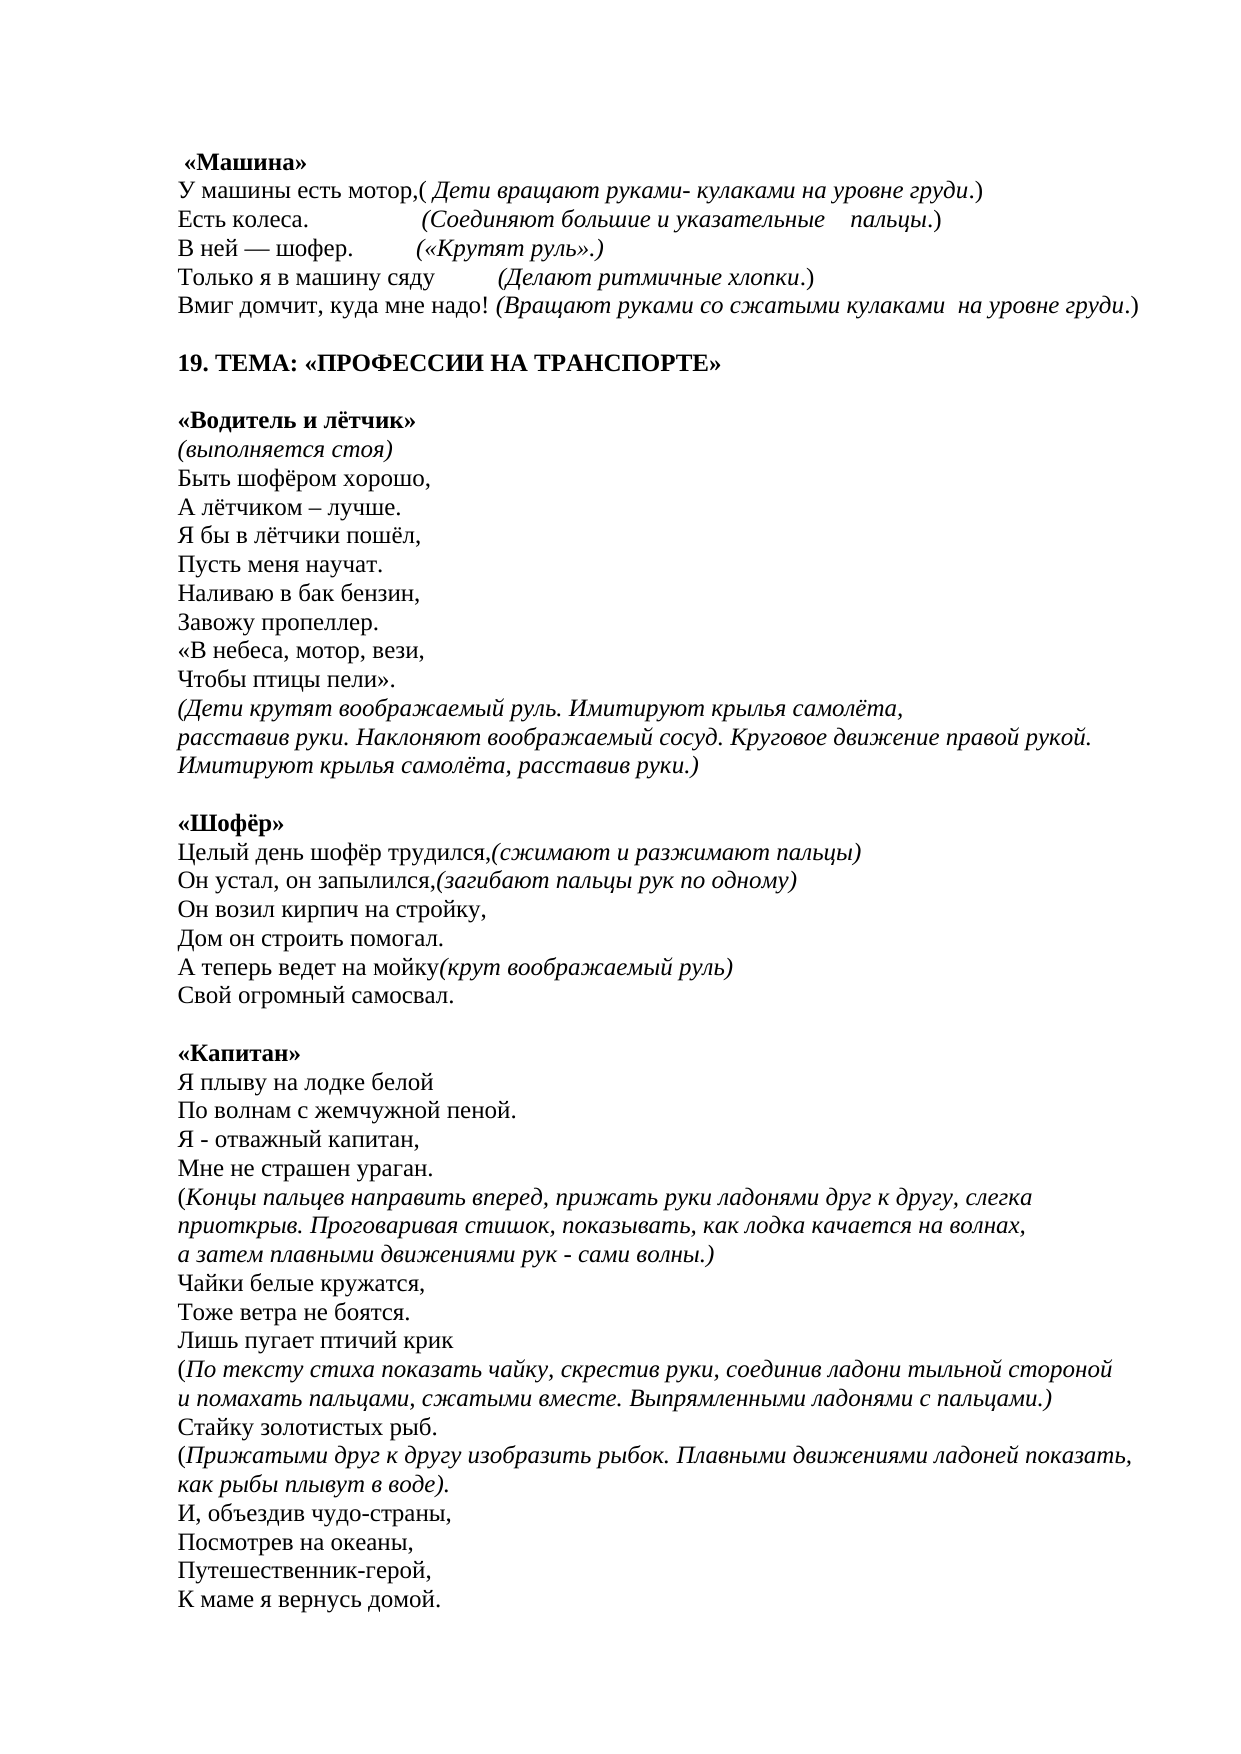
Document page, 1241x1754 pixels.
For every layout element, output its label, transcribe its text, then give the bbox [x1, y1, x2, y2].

text 19. ТЕМА: «ПРОФЕССИИ НА ТРАНСПОРТЕ» [177, 348, 1152, 377]
text У машины есть мотор,( Дети вращают руками- кулаками на уровне груди.) [177, 176, 1152, 204]
text «Шофёр» Целый день шофёр трудился,(сжимают и разжимают пальцы) Он устал, он запылился,(загибают пальцы рук по одному) Он возил кирпич на стройку, Дом он строить помогал. А теперь ведет на мойку(крут воображаемый руль) Свой огромный самосвал. [284, 808, 1152, 1009]
text «Капитан» Я плыву на лодке белой По волнам с жемчужной пеной. Я - отважный капитан, Мне не страшен ураган. (Концы пальцев направить вперед, прижать руки ладонями друг к другу, слегка приоткрыв. Проговаривая стишок, показывать, как лодка качается на волнах, а затем плавными движениями рук - сами волны.) Чайки белые кружатся, Тоже ветра не боятся. Лишь пугает птичий крик (По тексту стиха показать чайку, скрестив руки, соединив ладони тыльной стороной и помахать пальцами, сжатыми вместе. Выпрямленными ладонями с пальцами.) Стайку золотистых рыб. (Прижатыми друг к другу изобразить рыбок. Плавными движениями ладоней показать, как рыбы плывут в воде). И, объездив чудо-страны, Посмотрев на океаны, Путешественник-герой, К маме я вернусь домой. [177, 1038, 1152, 1613]
text Вмиг домчит, куда мне надо! (Вращают руками со сжатыми кулаками на уровне груди.) [177, 291, 1152, 319]
text Есть колеса. (Соединяют большие и указательные пальцы.) [177, 204, 1152, 233]
text Только я в машину сяду (Делают ритмичные хлопки.) [177, 262, 1152, 291]
text «Машина» [177, 147, 1152, 176]
text «Водитель и лётчик» (выполняется стоя) Быть шофёром хорошо, А лётчиком – лучше. Я бы в лётчики пошёл, Пусть меня научат. Наливаю в бак бензин, Завожу пропеллер. «В небеса, мотор, вези, Чтобы птицы пели». (Дети крутят воображаемый руль. Имитируют крылья самолёта, расставив руки. Наклоняют воображаемый сосуд. Круговое движение правой рукой. Имитируют крылья самолёта, расставив руки.) [177, 406, 1152, 779]
text В ней — шофер. («Крутят руль».) [177, 233, 1152, 262]
